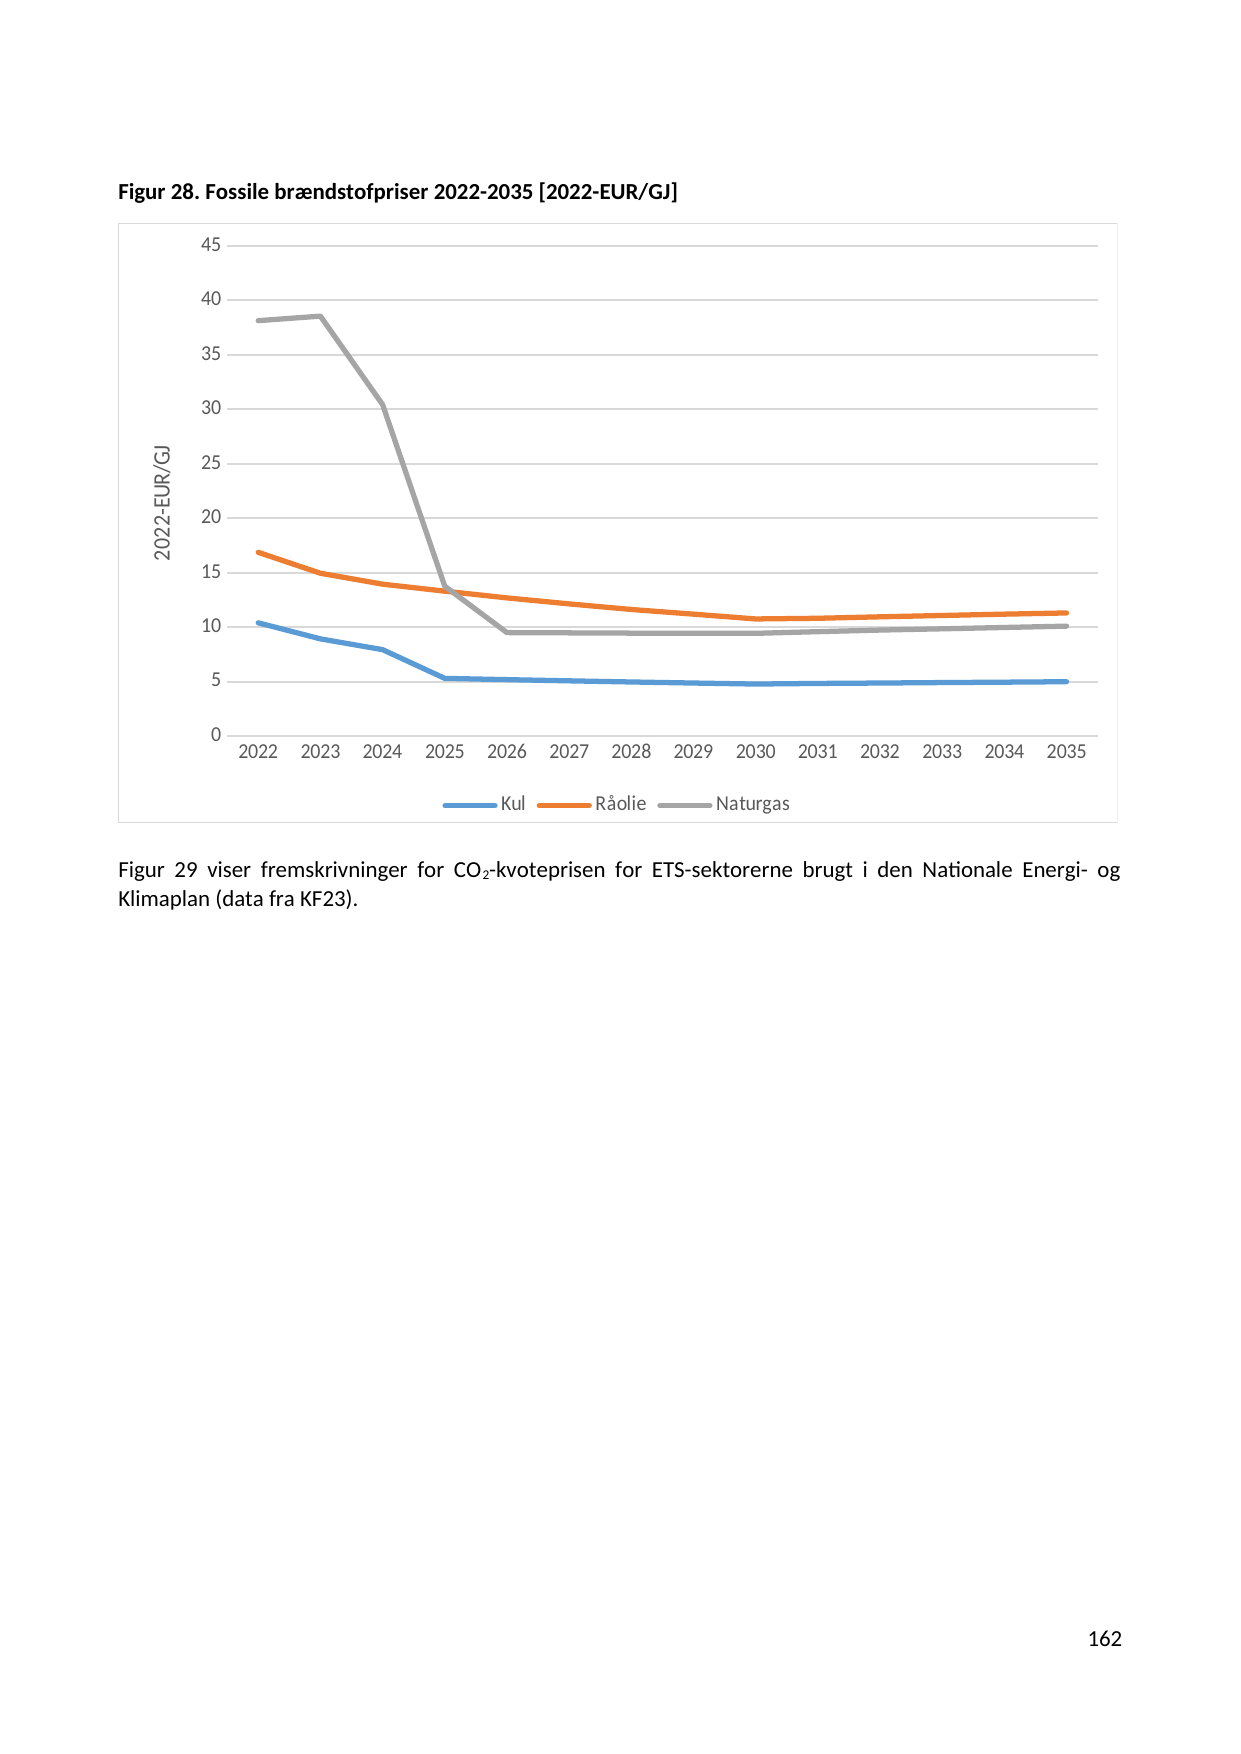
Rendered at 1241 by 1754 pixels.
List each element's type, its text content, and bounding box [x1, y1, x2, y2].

text Figur 28. Fossile brændstofpriser 2022-2035 [2022-EUR/GJ] [118, 177, 1122, 205]
text Figur 29 viser fremskrivninger for CO2-kvoteprisen for ETS-sektorerne brugt i den Nationale Energi- og Klimaplan (data fra KF23). [118, 855, 1122, 912]
